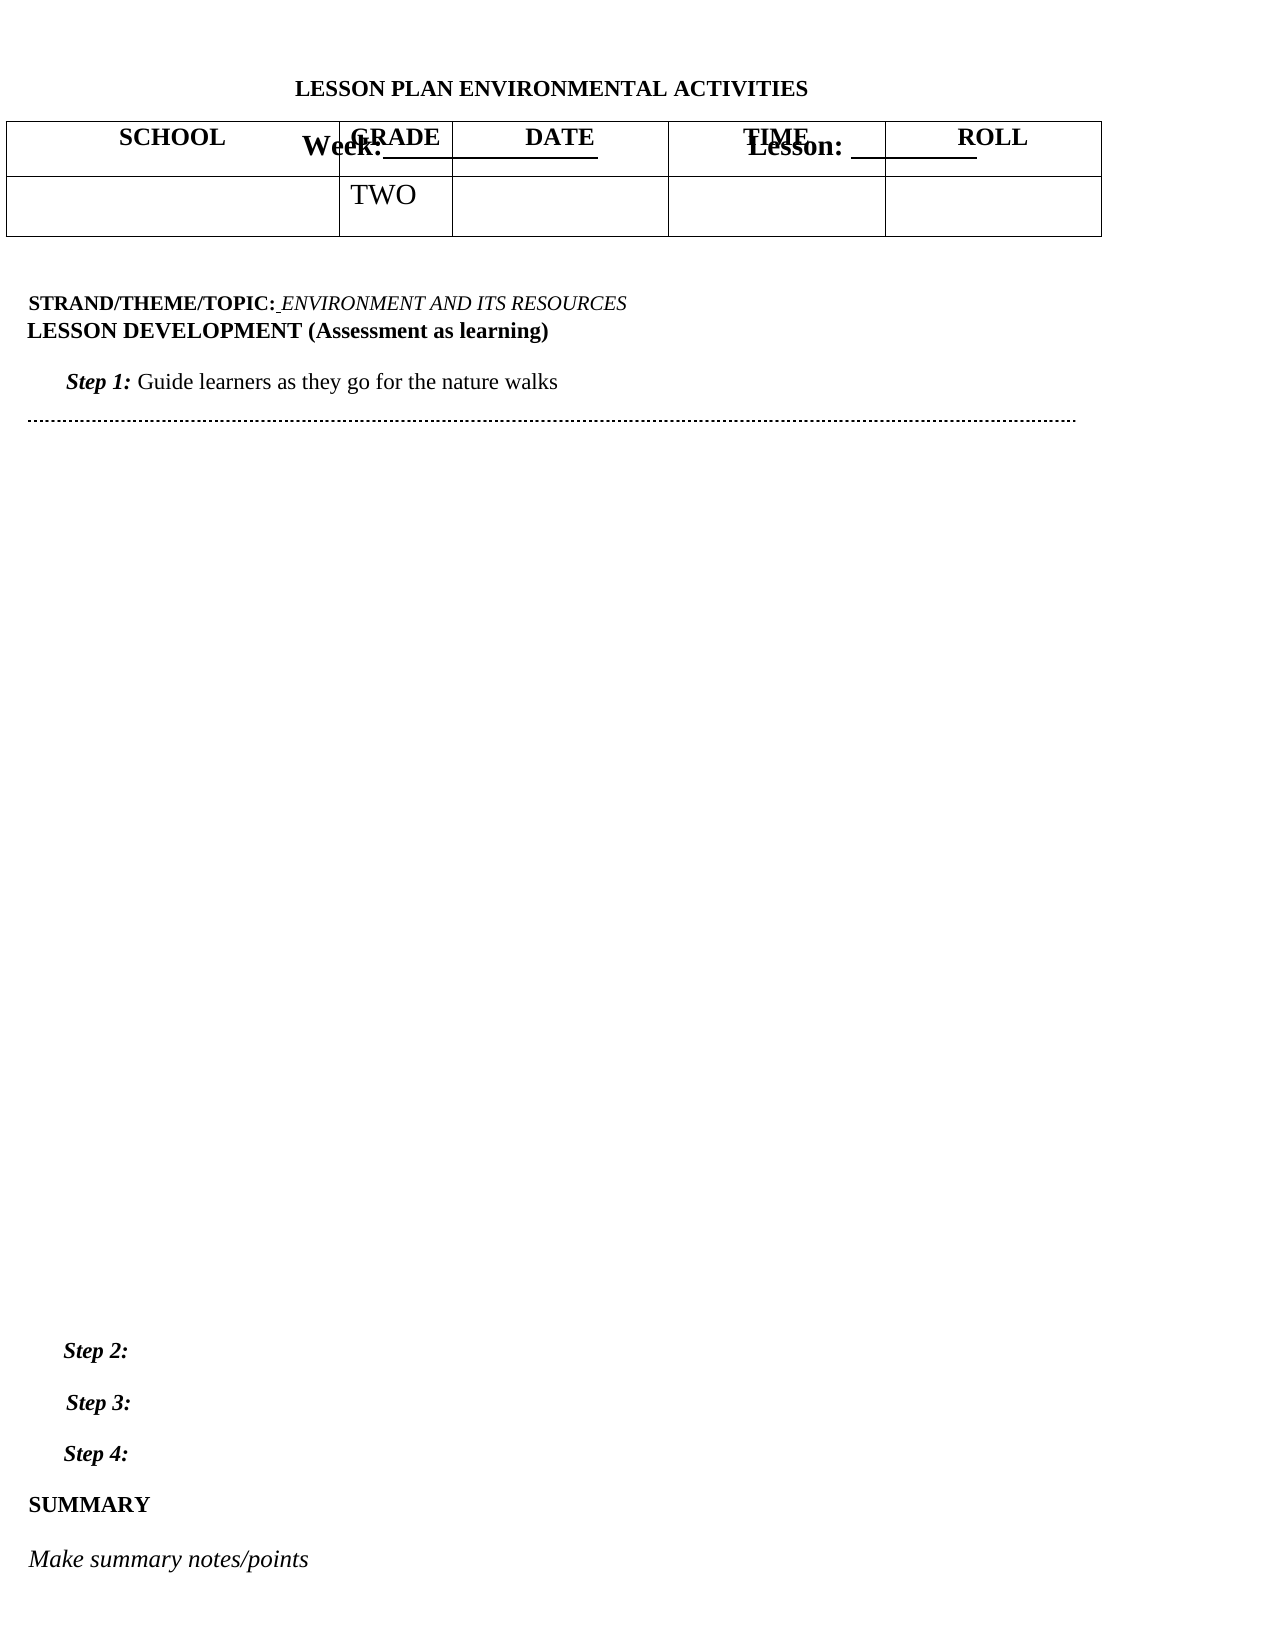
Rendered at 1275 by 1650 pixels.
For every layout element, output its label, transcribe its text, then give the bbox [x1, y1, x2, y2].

text Step 1: Guide learners as they go for the nature walks [66, 368, 1086, 394]
text LESSON DEVELOPMENT (Assessment as learning) [27, 317, 1086, 344]
